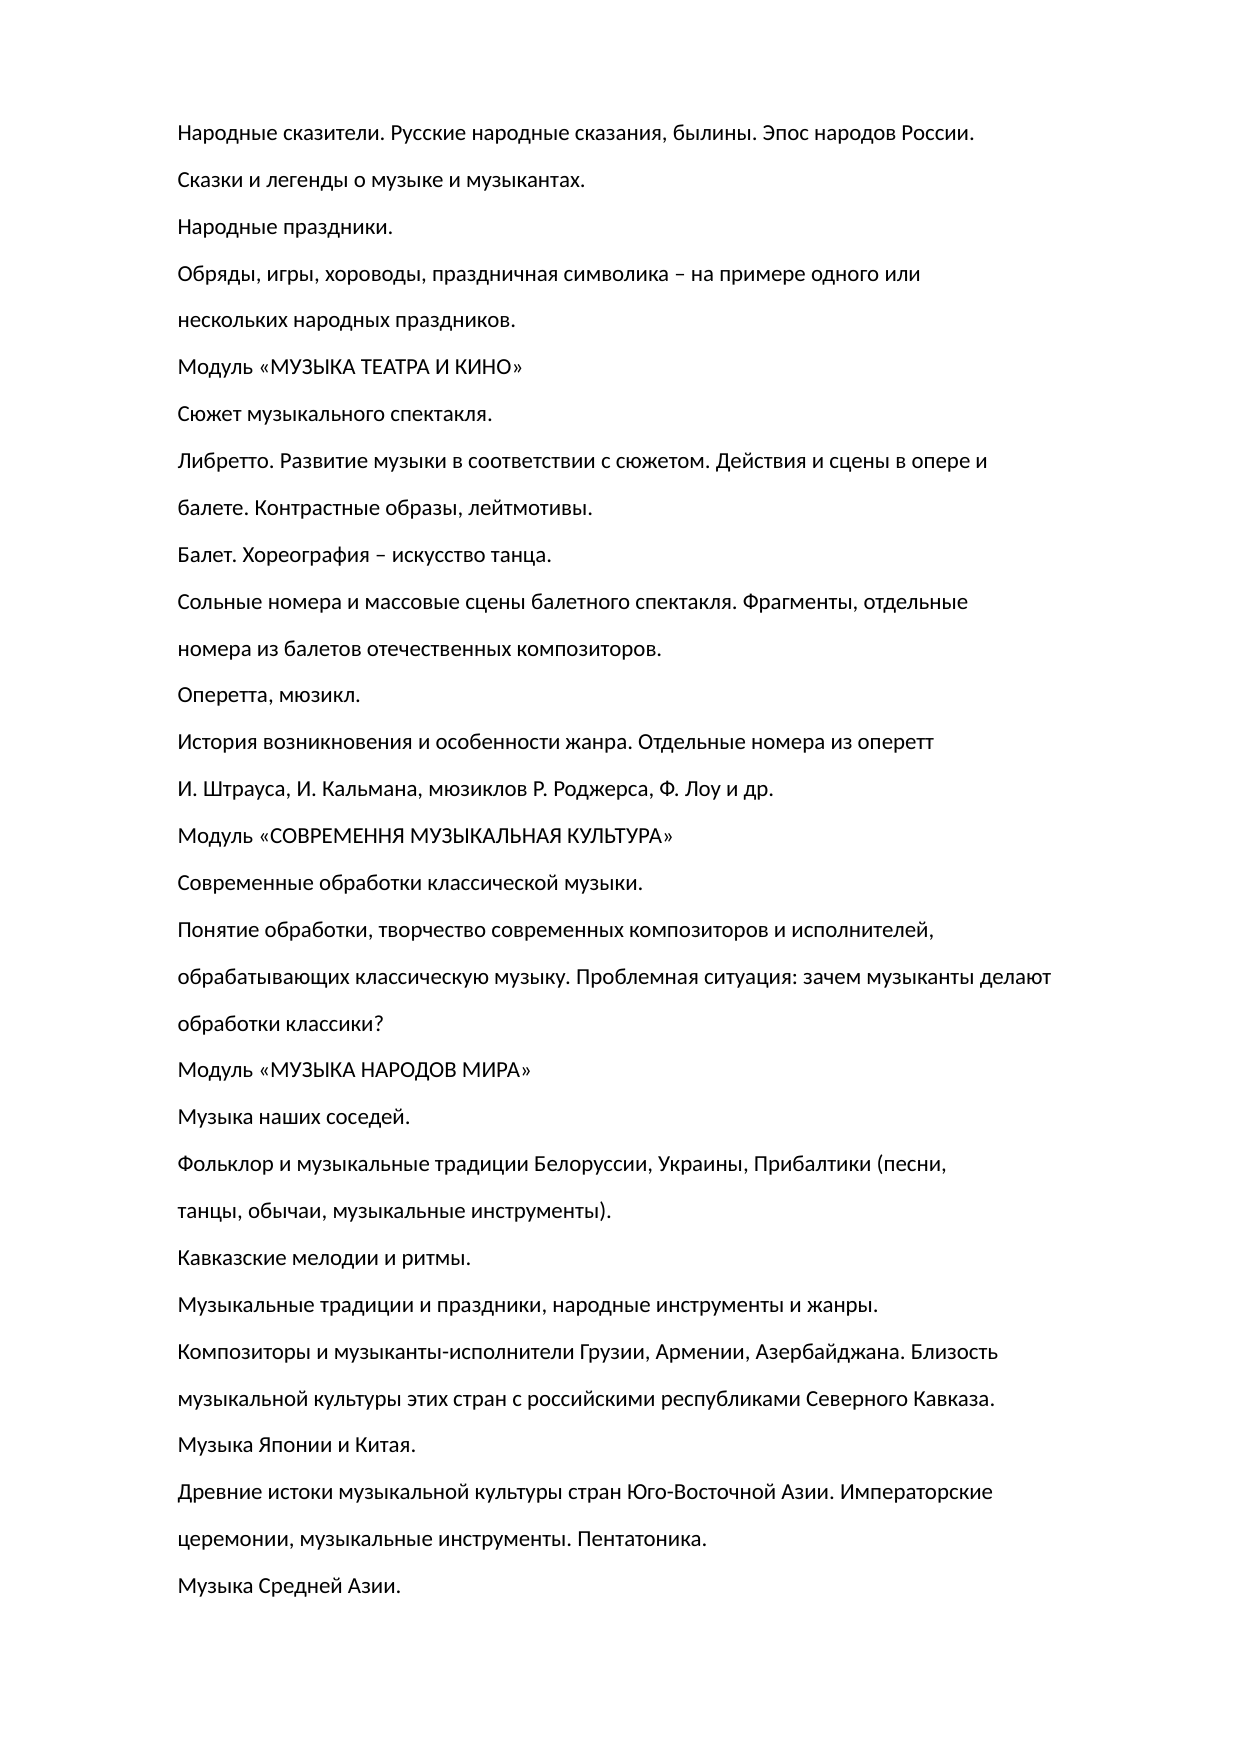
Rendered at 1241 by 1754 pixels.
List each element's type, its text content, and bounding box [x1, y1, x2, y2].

text номера из балетов отечественных композиторов. [177, 634, 1152, 662]
text церемонии, музыкальные инструменты. Пентатоника. [177, 1524, 1152, 1552]
text Модуль «МУЗЫКА НАРОДОВ МИРА» [177, 1056, 1152, 1084]
text Оперетта, мюзикл. [177, 681, 1152, 709]
text музыкальной культуры этих стран с российскими республиками Северного Кавказа. [177, 1384, 1152, 1412]
text Музыка Японии и Китая. [177, 1431, 1152, 1459]
text Либретто. Развитие музыки в соответствии с сюжетом. Действия и сцены в опере и [177, 446, 1152, 474]
text История возникновения и особенности жанра. Отдельные номера из оперетт [177, 727, 1152, 756]
text балете. Контрастные образы, лейтмотивы. [177, 493, 1152, 521]
text Модуль «СОВРЕМЕННЯ МУЗЫКАЛЬНАЯ КУЛЬТУРА» [177, 821, 1152, 849]
text Музыка наших соседей. [177, 1102, 1152, 1131]
text Древние истоки музыкальной культуры стран Юго-Восточной Азии. Императорские [177, 1477, 1152, 1506]
text И. Штрауса, И. Кальмана, мюзиклов Р. Роджерса, Ф. Лоу и др. [177, 774, 1152, 802]
text Фольклор и музыкальные традиции Белоруссии, Украины, Прибалтики (песни, [177, 1149, 1152, 1177]
text Музыка Средней Азии. [177, 1571, 1152, 1599]
text Понятие обработки, творчество современных композиторов и исполнителей, [177, 915, 1152, 943]
text Балет. Хореография – искусство танца. [177, 540, 1152, 568]
text Народные сказители. Русские народные сказания, былины. Эпос народов России. [177, 118, 1152, 146]
text Обряды, игры, хороводы, праздничная символика – на примере одного или [177, 259, 1152, 287]
text Народные праздники. [177, 212, 1152, 240]
text обрабатывающих классическую музыку. Проблемная ситуация: зачем музыканты делают [177, 962, 1152, 990]
text Композиторы и музыканты-исполнители Грузии, Армении, Азербайджана. Близость [177, 1337, 1152, 1365]
text Сольные номера и массовые сцены балетного спектакля. Фрагменты, отдельные [177, 587, 1152, 615]
text Современные обработки классической музыки. [177, 868, 1152, 896]
text обработки классики? [177, 1009, 1152, 1037]
text Модуль «МУЗЫКА ТЕАТРА И КИНО» [177, 352, 1152, 381]
text танцы, обычаи, музыкальные инструменты). [177, 1196, 1152, 1224]
text Музыкальные традиции и праздники, народные инструменты и жанры. [177, 1290, 1152, 1318]
text нескольких народных праздников. [177, 306, 1152, 334]
text Сюжет музыкального спектакля. [177, 399, 1152, 427]
text Кавказские мелодии и ритмы. [177, 1243, 1152, 1271]
text Сказки и легенды о музыке и музыкантах. [177, 165, 1152, 193]
